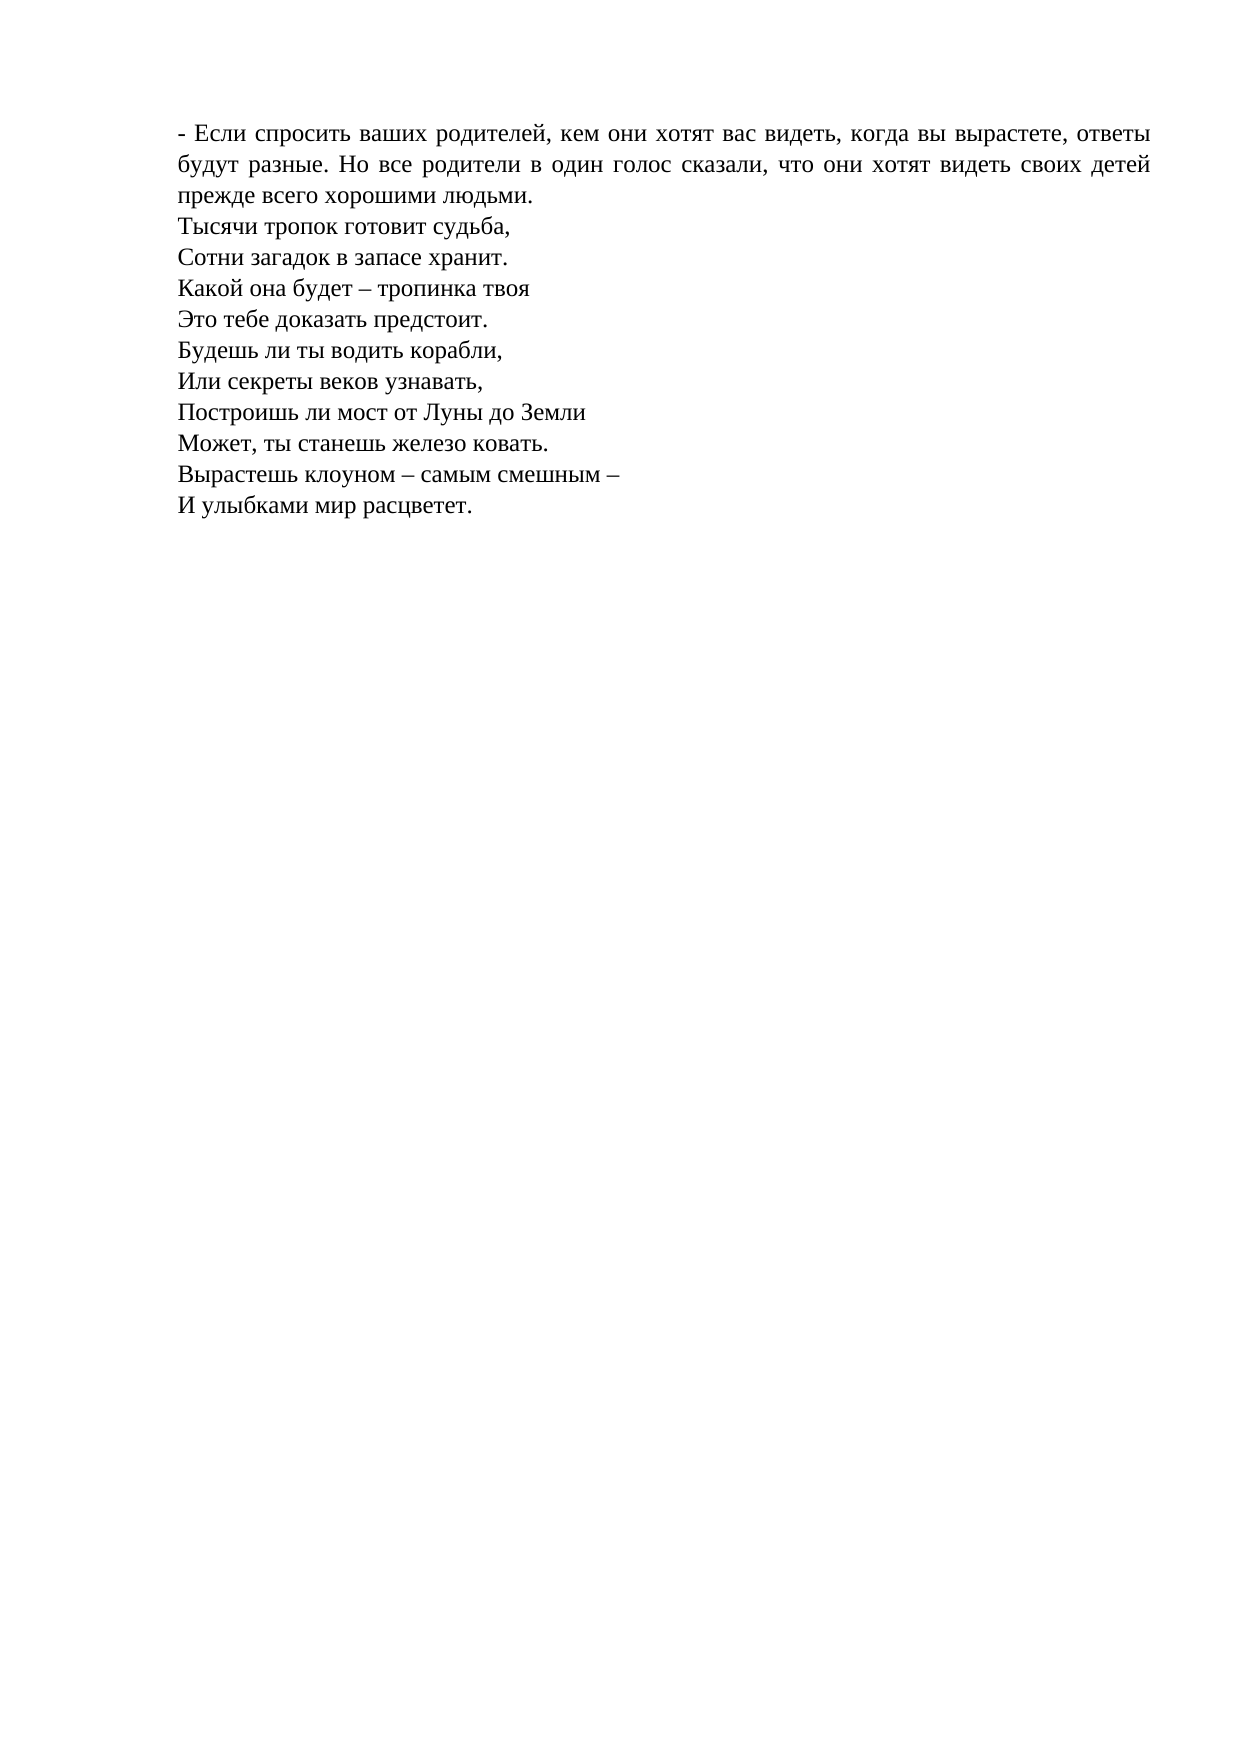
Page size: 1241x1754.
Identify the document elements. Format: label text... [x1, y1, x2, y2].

text Может, ты станешь железо ковать. [177, 428, 1152, 457]
text Или секреты веков узнавать, [177, 366, 1152, 395]
text Будешь ли ты водить корабли, [177, 335, 1152, 364]
text И улыбками мир расцветет. [177, 491, 1152, 519]
text Сотни загадок в запасе хранит. [177, 242, 1152, 271]
text Построишь ли мост от Луны до Земли [177, 397, 1152, 426]
text - Если спросить ваших родителей, кем они хотят вас видеть, когда вы вырастете, ответы будут разные. Но все родители в один голос сказали, что они хотят видеть своих детей прежде всего хорошими людьми. [177, 118, 1152, 209]
text Вырастешь клоуном – самым смешным – [177, 459, 1152, 488]
text Какой она будет – тропинка твоя [177, 273, 1152, 302]
text Это тебе доказать предстоит. [177, 304, 1152, 333]
text Тысячи тропок готовит судьба, [177, 211, 1152, 240]
